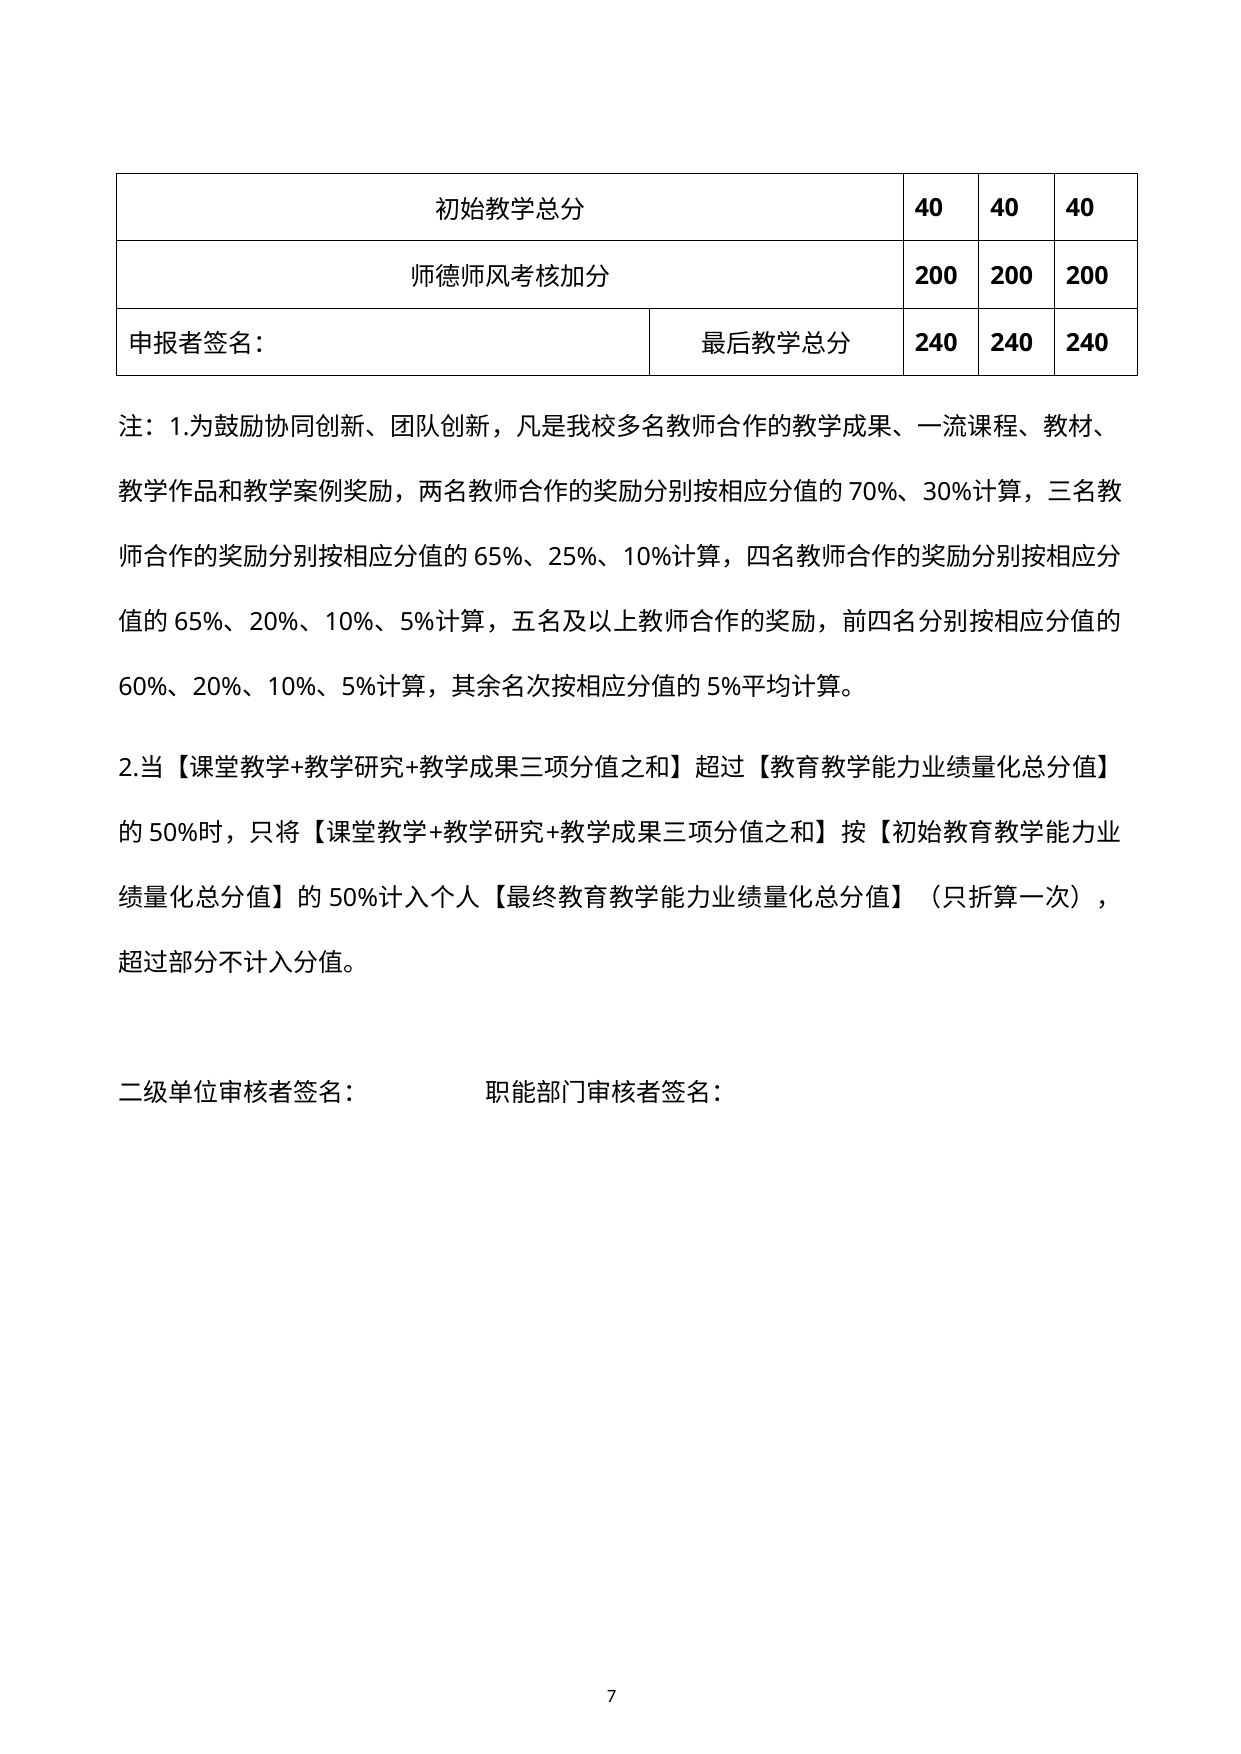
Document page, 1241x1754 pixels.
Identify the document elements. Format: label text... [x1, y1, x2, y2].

table_cell 240 [904, 309, 978, 375]
table_cell 240 [1055, 309, 1137, 375]
table_cell 200 [979, 241, 1054, 307]
table_cell 申报者签名： [117, 309, 649, 375]
text 2.当【课堂教学+教学研究+教学成果三项分值之和】超过【教育教学能力业绩量化总分值】的50%时，只将【课堂教学+教学研究+教学成果三项分值之和】按【初始教育教学能力业绩量化总分值】的50%计入个人【最终教育教学能力业绩量化总分值】（只折算一次），超过部分不计入分值。 [118, 733, 1122, 993]
table_cell 200 [904, 241, 978, 307]
table_cell 40 [1055, 174, 1137, 240]
table_cell 40 [904, 174, 978, 240]
text 二级单位审核者签名： 职能部门审核者签名： [118, 1058, 1122, 1123]
table_cell 初始教学总分 [117, 174, 903, 240]
table_cell 240 [979, 309, 1054, 375]
table_cell 200 [1055, 241, 1137, 307]
table_cell 师德师风考核加分 [117, 241, 903, 307]
table_cell 40 [979, 174, 1054, 240]
text 注：1.为鼓励协同创新、团队创新，凡是我校多名教师合作的教学成果、一流课程、教材、教学作品和教学案例奖励，两名教师合作的奖励分别按相应分值的70%、30%计算，三名教师合作的奖励分别按相应分值的65%、25%、10%计算，四名教师合作的奖励分别按相应分值的65%、20%、10%、5%计算，五名及以上教师合作的奖励，前四名分别按相应分值的60%、20%、10%、5%计算，其余名次按相应分值的5%平均计算。 [118, 392, 1122, 717]
table_cell 最后教学总分 [650, 309, 903, 375]
